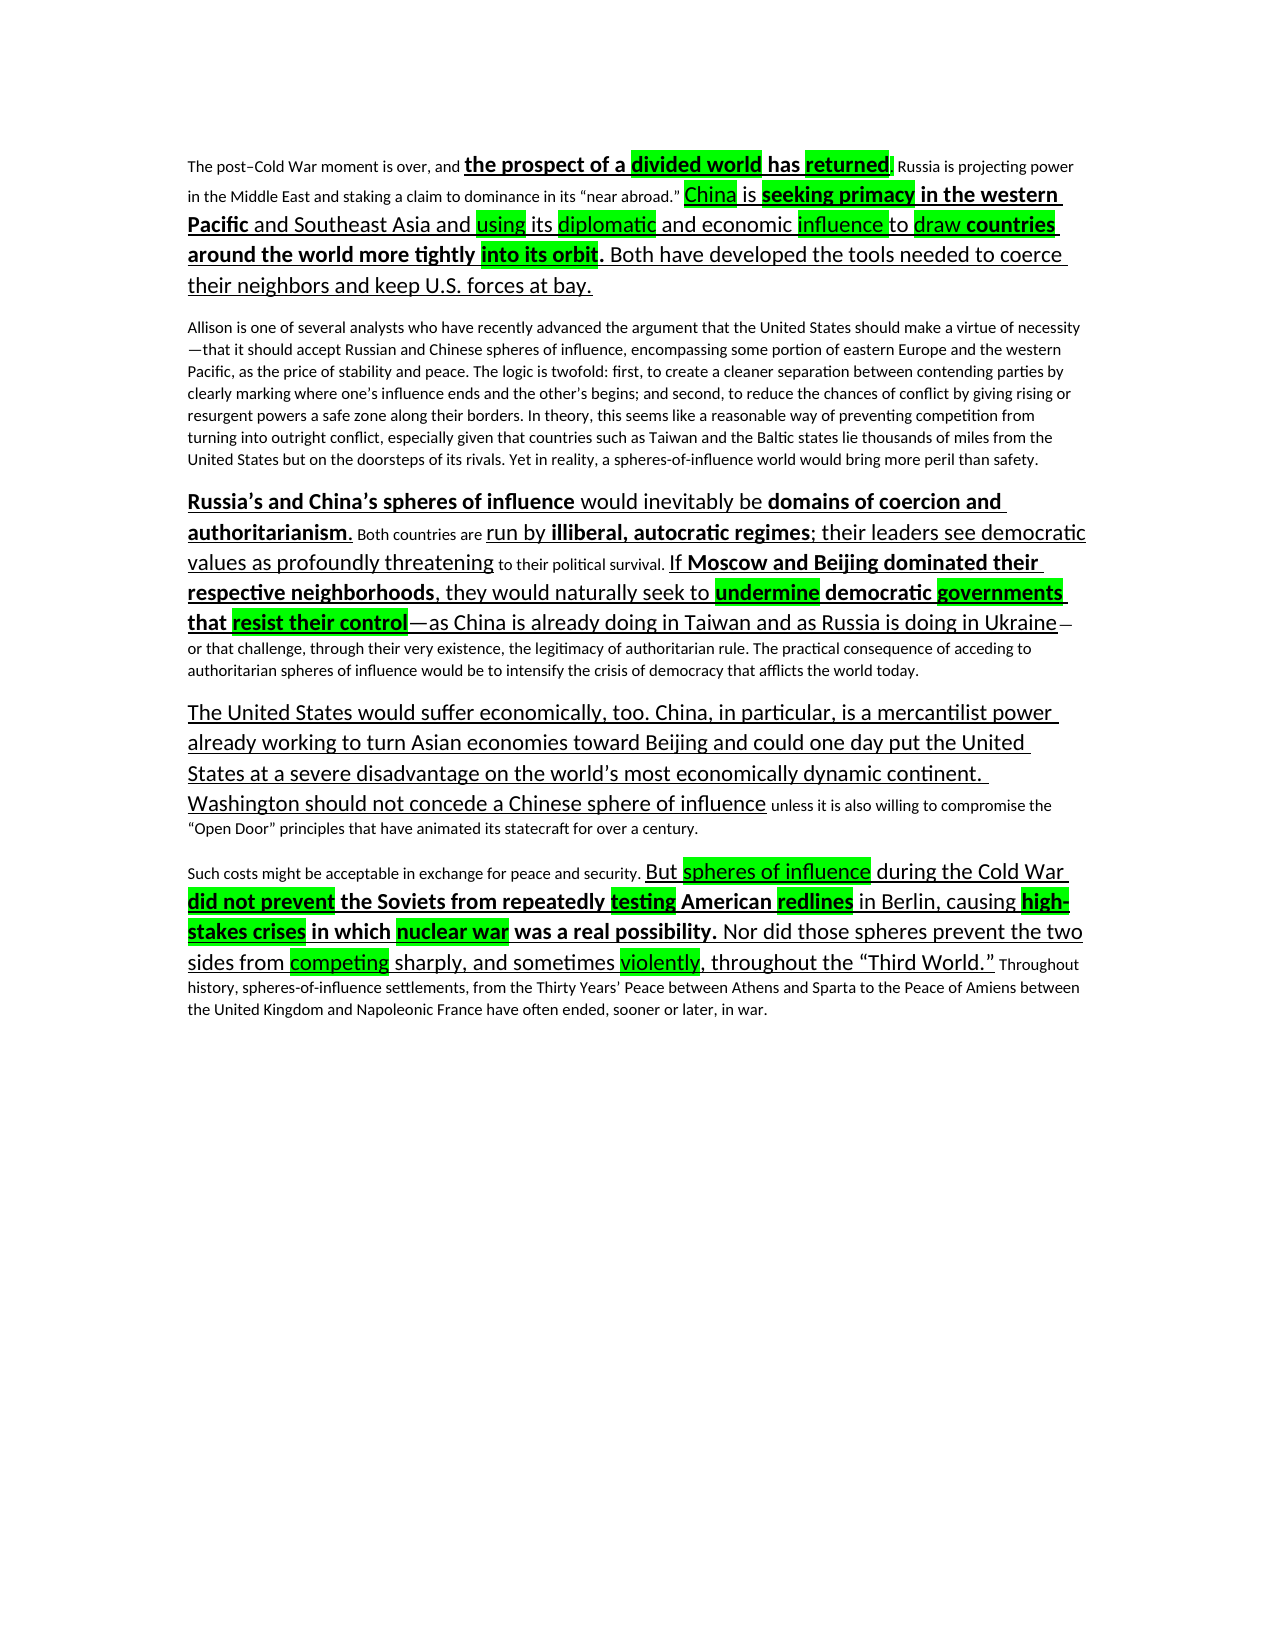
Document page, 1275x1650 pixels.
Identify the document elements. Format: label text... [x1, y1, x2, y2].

text The post–Cold War moment is over, and the prospect of a divided world has returned. Russia is projecting power in the Middle East and staking a claim to dominance in its “near abroad.” China is seeking primacy in the western Pacific and Southeast Asia and using its diplomatic and economic influence to draw countries around the world more tightly into its orbit. Both have developed the tools needed to coerce their neighbors and keep U.S. forces at bay. [187, 150, 1087, 299]
text Such costs might be acceptable in exchange for peace and security. But spheres of influence during the Cold War did not prevent the Soviets from repeatedly testing American redlines in Berlin, causing high-stakes crises in which nuclear war was a real possibility. Nor did those spheres prevent the two sides from competing sharply, and sometimes violently, throughout the “Third World.” Throughout history, spheres-of-influence settlements, from the Thirty Years’ Peace between Athens and Sparta to the Peace of Amiens between the United Kingdom and Napoleonic France have often ended, sooner or later, in war. [187, 857, 1087, 1019]
text Russia’s and China’s spheres of influence would inevitably be domains of coercion and authoritarianism. Both countries are run by illiberal, autocratic regimes; their leaders see democratic values as profoundly threatening to their political survival. If Moscow and Beijing dominated their respective neighborhoods, they would naturally seek to undermine democratic governments that resist their control—as China is already doing in Taiwan and as Russia is doing in Ukraine—or that challenge, through their very existence, the legitimacy of authoritarian rule. The practical consequence of acceding to authoritarian spheres of influence would be to intensify the crisis of democracy that afflicts the world today. [187, 487, 1087, 680]
text Allison is one of several analysts who have recently advanced the argument that the United States should make a virtue of necessity—that it should accept Russian and Chinese spheres of influence, encompassing some portion of eastern Europe and the western Pacific, as the price of stability and peace. The logic is twofold: first, to create a cleaner separation between contending parties by clearly marking where one’s influence ends and the other’s begins; and second, to reduce the chances of conflict by giving rising or resurgent powers a safe zone along their borders. In theory, this seems like a reasonable way of preventing competition from turning into outright conflict, especially given that countries such as Taiwan and the Baltic states lie thousands of miles from the United States but on the doorsteps of its rivals. Yet in reality, a spheres-of-influence world would bring more peril than safety. [187, 318, 1087, 469]
text The United States would suffer economically, too. China, in particular, is a mercantilist power already working to turn Asian economies toward Beijing and could one day put the United States at a severe disadvantage on the world’s most economically dynamic continent. Washington should not concede a Chinese sphere of influence unless it is also willing to compromise the “Open Door” principles that have animated its statecraft for over a century. [187, 698, 1087, 839]
